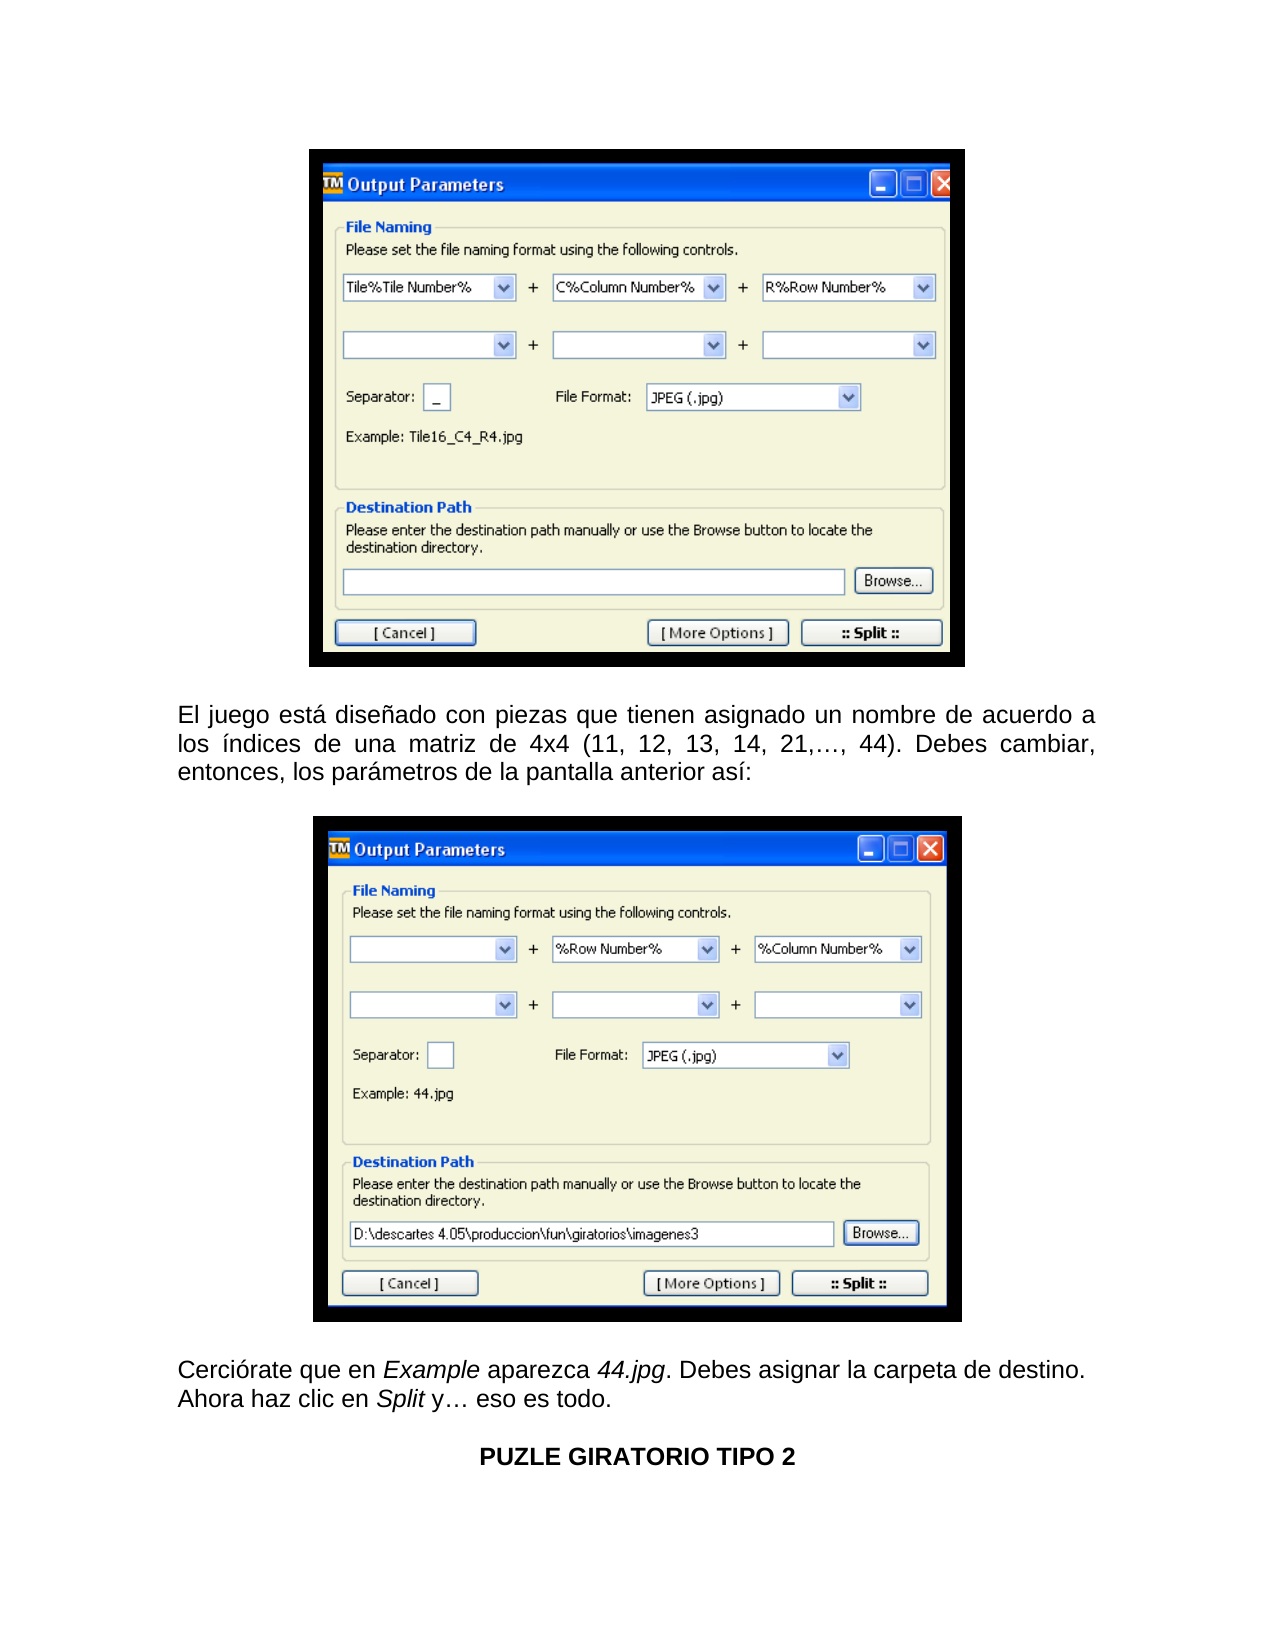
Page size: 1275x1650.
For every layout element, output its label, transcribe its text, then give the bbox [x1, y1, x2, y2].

picture [323, 163, 950, 652]
text El juego está diseñado con piezas que tienen asignado un nombre de acuerdo a los índices de una matriz de 4x4 (11, 12, 13, 14, 21,…, 44). Debes cambiar, entonces, los parámetros de la pantalla anterior así: [177, 700, 1098, 786]
text PUZLE GIRATORIO TIPO 2 [177, 1442, 1098, 1470]
text Cerciórate que en Example aparezca 44.jpg. Debes asignar la carpeta de destino. Ahora haz clic en Split y… eso es todo. [177, 1355, 1098, 1412]
picture [328, 831, 947, 1307]
